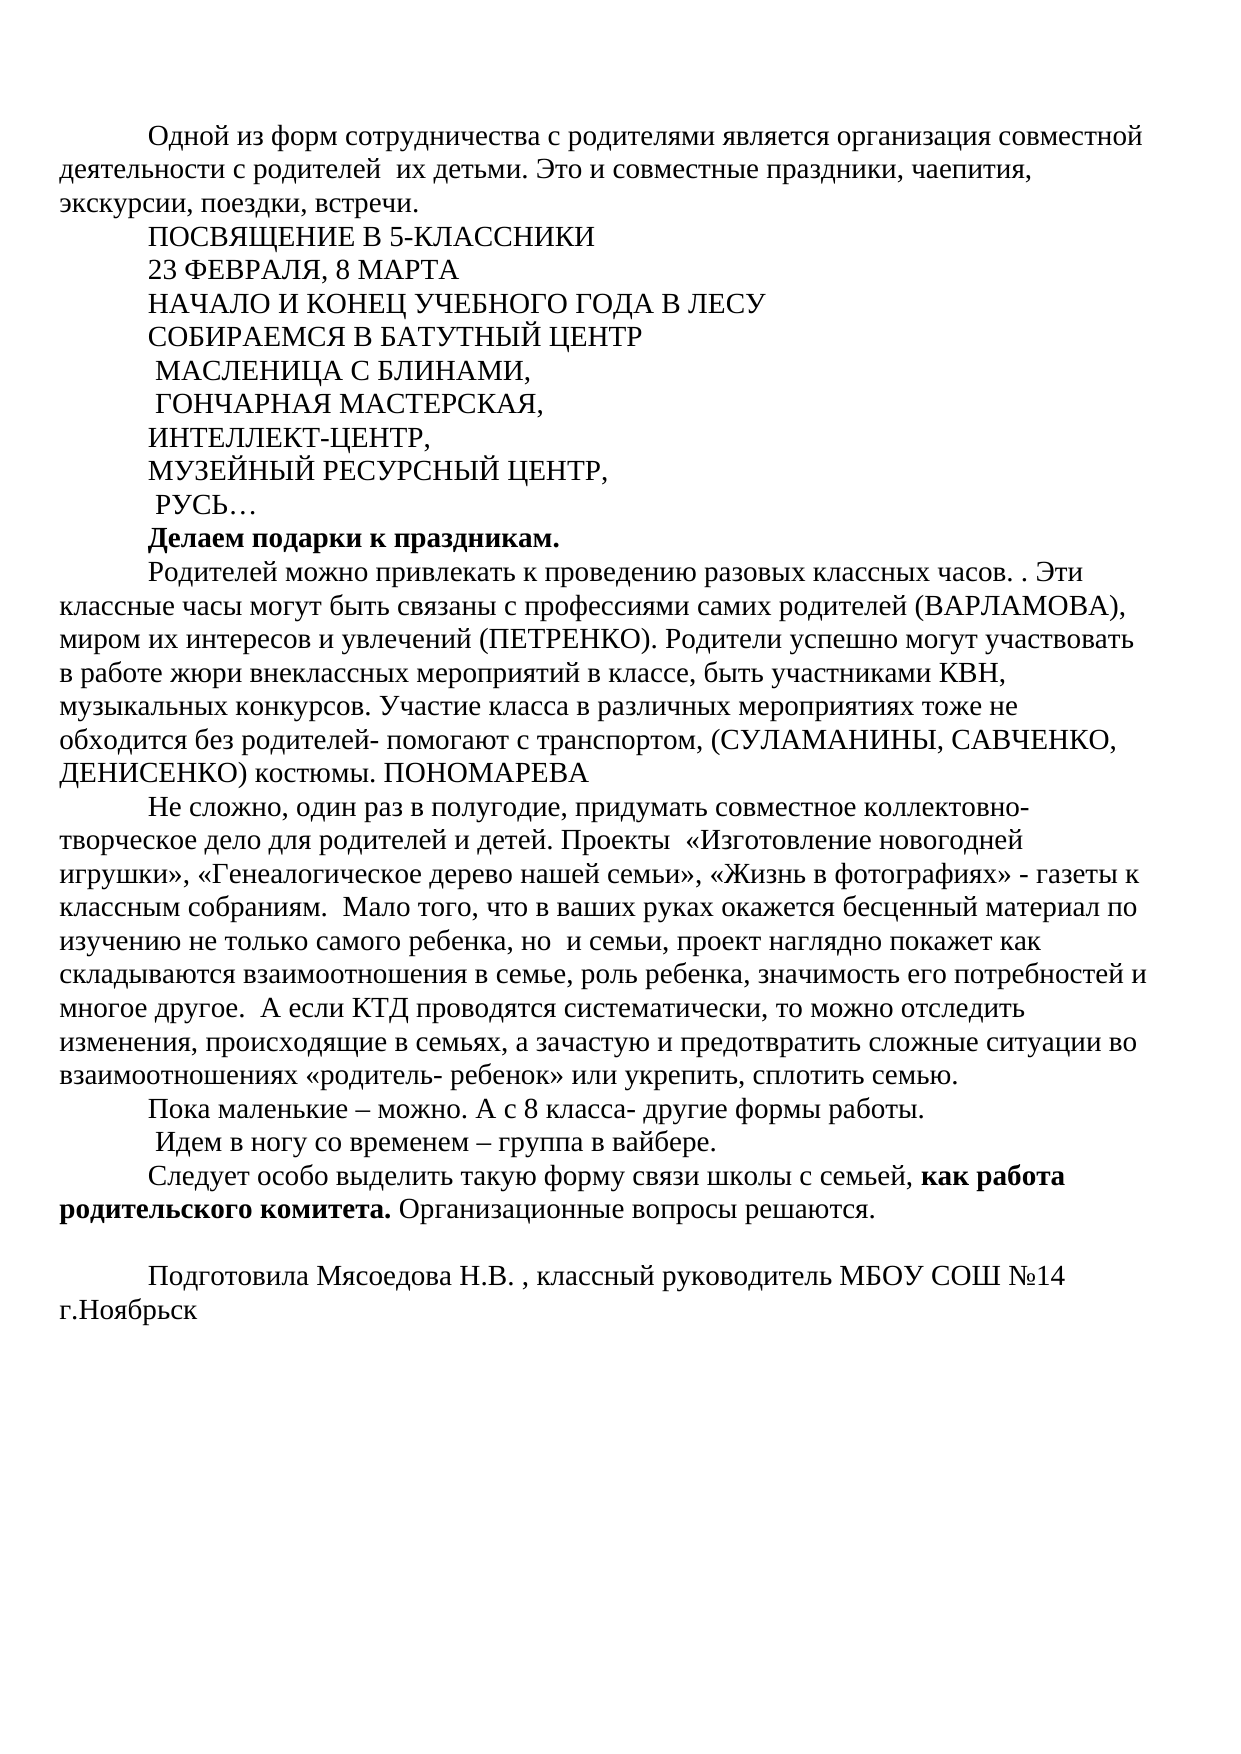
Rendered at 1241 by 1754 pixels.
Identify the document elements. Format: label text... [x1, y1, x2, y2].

text РУСЬ… [59, 487, 1152, 521]
text МАСЛЕНИЦА С БЛИНАМИ, [59, 353, 1152, 386]
text ПОСВЯЩЕНИЕ В 5-КЛАССНИКИ [59, 219, 1152, 252]
text Идем в ногу со временем – группа в вайбере. [59, 1124, 1152, 1158]
text МУЗЕЙНЫЙ РЕСУРСНЫЙ ЦЕНТР, [59, 453, 1152, 487]
text Делаем подарки к праздникам. [59, 521, 1152, 554]
text Родителей можно привлекать к проведению разовых классных часов. . Эти классные часы могут быть связаны с профессиями самих родителей (ВАРЛАМОВА), миром их интересов и увлечений (ПЕТРЕНКО). Родители успешно могут участвовать в работе жюри внеклассных мероприятий в классе, быть участниками КВН, музыкальных конкурсов. Участие класса в различных мероприятиях тоже не обходится без родителей- помогают с транспортом, (СУЛАМАНИНЫ, САВЧЕНКО, ДЕНИСЕНКО) костюмы. ПОНОМАРЕВА [59, 554, 1152, 789]
text Подготовила Мясоедова Н.В. , классный руководитель МБОУ СОШ №14 г.Ноябрьск [59, 1258, 1152, 1326]
text Пока маленькие – можно. А с 8 класса- другие формы работы. [59, 1091, 1152, 1124]
text ИНТЕЛЛЕКТ-ЦЕНТР, [59, 420, 1152, 453]
text 23 ФЕВРАЛЯ, 8 МАРТА [59, 252, 1152, 286]
text СОБИРАЕМСЯ В БАТУТНЫЙ ЦЕНТР [59, 319, 1152, 353]
text Следует особо выделить такую форму связи школы с семьей, как работа родительского комитета. Организационные вопросы решаются. [59, 1158, 1152, 1225]
text Одной из форм сотрудничества с родителями является организация совместной деятельности с родителей их детьми. Это и совместные праздники, чаепития, экскурсии, поездки, встречи. [59, 118, 1152, 219]
text ГОНЧАРНАЯ МАСТЕРСКАЯ, [59, 386, 1152, 420]
text НАЧАЛО И КОНЕЦ УЧЕБНОГО ГОДА В ЛЕСУ [59, 286, 1152, 319]
text Не сложно, один раз в полугодие, придумать совместное коллектовно-творческое дело для родителей и детей. Проекты «Изготовление новогодней игрушки», «Генеалогическое дерево нашей семьи», «Жизнь в фотографиях» - газеты к классным собраниям. Мало того, что в ваших руках окажется бесценный материал по изучению не только самого ребенка, но и семьи, проект наглядно покажет как складываются взаимоотношения в семье, роль ребенка, значимость его потребностей и многое другое. А если КТД проводятся систематически, то можно отследить изменения, происходящие в семьях, а зачастую и предотвратить сложные ситуации во взаимоотношениях «родитель- ребенок» или укрепить, сплотить семью. [59, 789, 1152, 1091]
